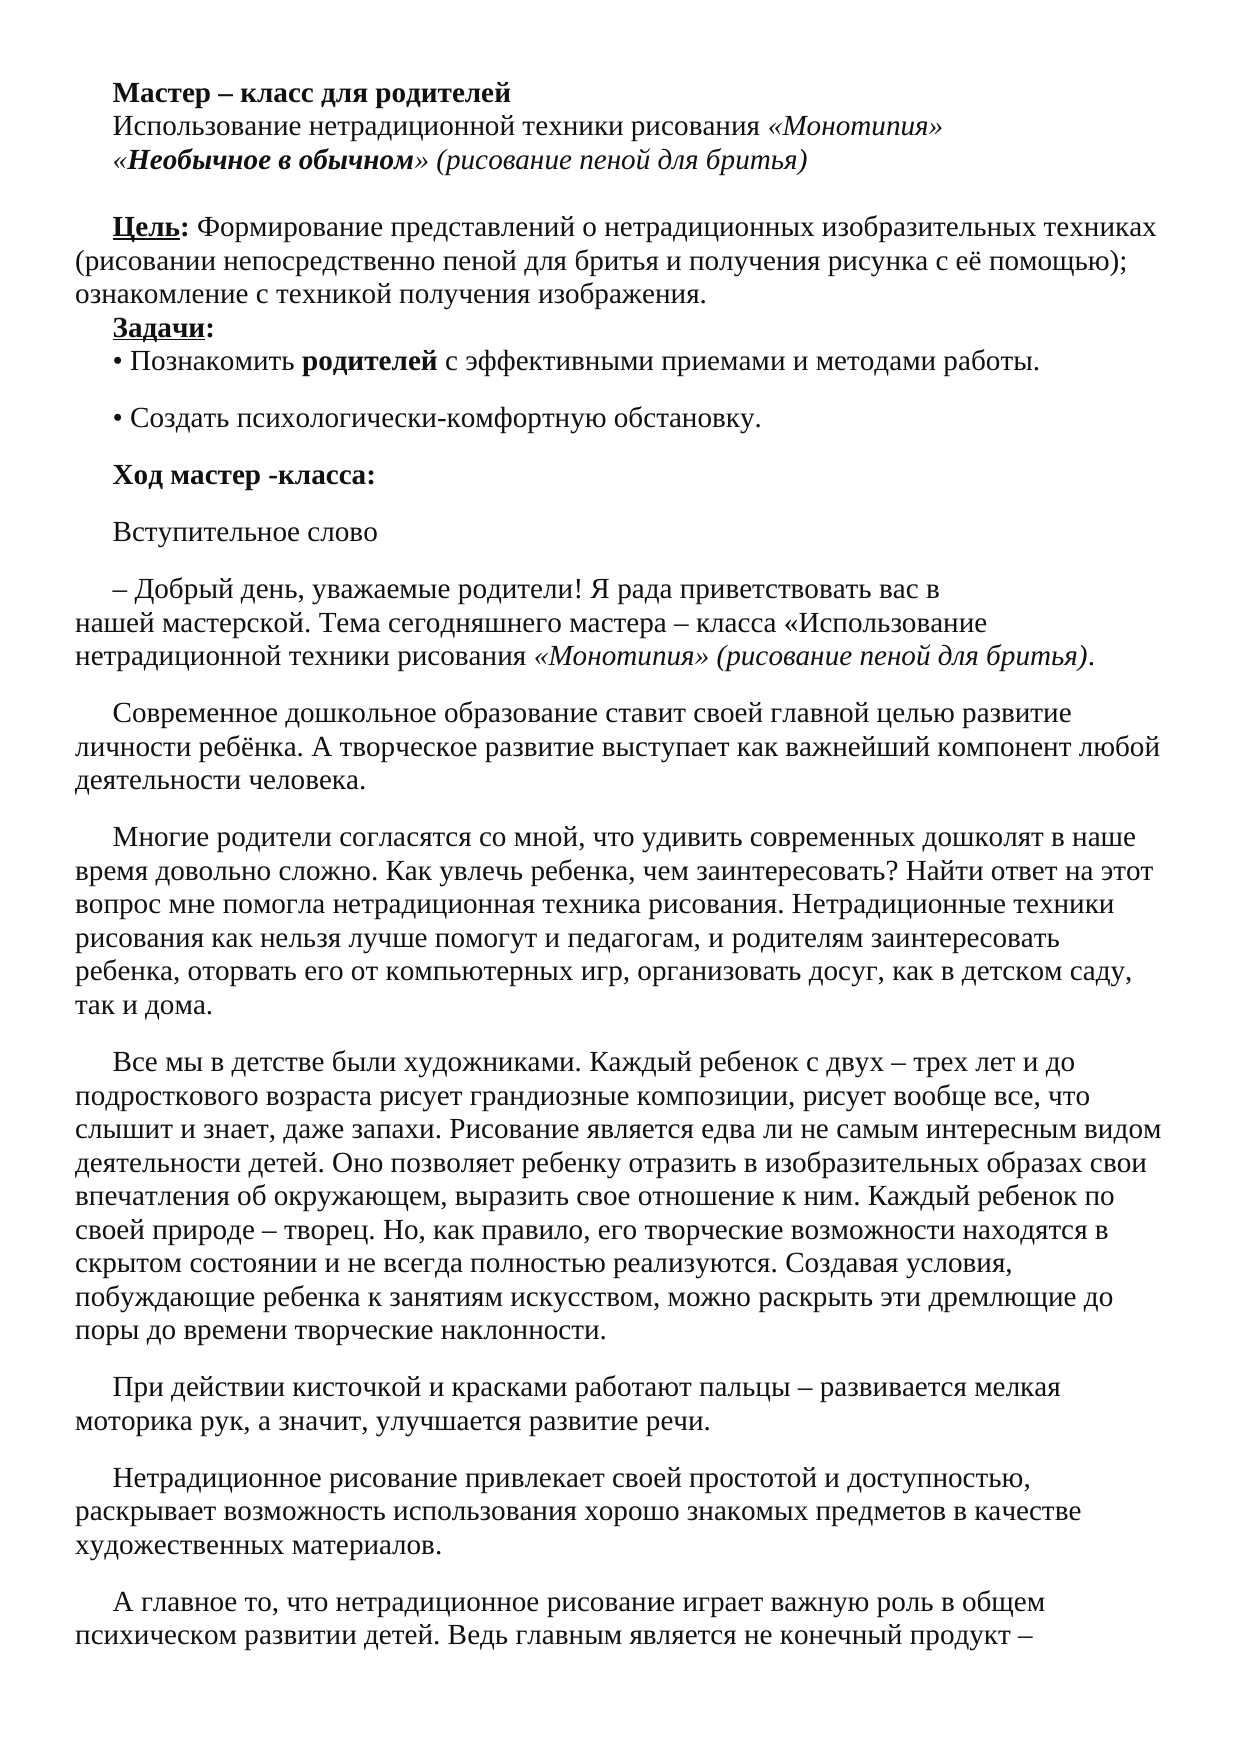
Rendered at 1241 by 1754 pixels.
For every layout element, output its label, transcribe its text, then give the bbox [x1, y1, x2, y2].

text • Создать психологически-комфортную обстановку. [75, 400, 1165, 434]
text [75, 1584, 1165, 1651]
text Задачи: [75, 310, 1165, 343]
text Современное дошкольное образование ставит своей главной целью развитие личности ребёнка. А творческое развитие выступает как важнейший компонент любой деятельности человека. [75, 695, 1165, 796]
text • Познакомить родителей с эффективными приемами и методами работы. [75, 343, 1165, 377]
text Многие родители согласятся со мной, что удивить современных дошколят в наше время довольно сложно. Как увлечь ребенка, чем заинтересовать? Найти ответ на этот вопрос мне помогла нетрадиционная техника рисования. Нетрадиционные техники рисования как нельзя лучше помогут и педагогам, и родителям заинтересовать ребенка, оторвать его от компьютерных игр, организовать досуг, как в детском саду, так и дома. [75, 819, 1165, 1021]
text – Добрый день, уважаемые родители! Я рада приветствовать вас в нашей мастерской. Тема сегодняшнего мастера – класса «Использование нетрадиционной техники рисования «Монотипия» (рисование пеной для бритья). [75, 571, 1165, 672]
text Нетрадиционное рисование привлекает своей простотой и доступностью, раскрывает возможность использования хорошо знакомых предметов в качестве художественных материалов. [75, 1460, 1165, 1561]
text Использование нетрадиционной техники рисования «Монотипия» [75, 108, 1165, 142]
text Все мы в детстве были художниками. Каждый ребенок с двух – трех лет и до подросткового возраста рисует грандиозные композиции, рисует вообще все, что слышит и знает, даже запахи. Рисование является едва ли не самым интересным видом деятельности детей. Оно позволяет ребенку отразить в изобразительных образах свои впечатления об окружающем, выразить свое отношение к ним. Каждый ребенок по своей природе – творец. Но, как правило, его творческие возможности находятся в скрытом состоянии и не всегда полностью реализуются. Создавая условия, побуждающие ребенка к занятиям искусством, можно раскрыть эти дремлющие до поры до времени творческие наклонности. [75, 1044, 1165, 1346]
text «Необычное в обычном» (рисование пеной для бритья) [75, 142, 1165, 176]
text При действии кисточкой и красками работают пальцы – развивается мелкая моторика рук, а значит, улучшается развитие речи. [75, 1369, 1165, 1436]
text Вступительное слово [75, 514, 1165, 548]
text Ход мастер -класса: [75, 457, 1165, 491]
text Цель: Формирование представлений о нетрадиционных изобразительных техниках (рисовании непосредственно пеной для бритья и получения рисунка с её помощью); ознакомление с техникой получения изображения. [75, 209, 1165, 310]
text Мастер – класс для родителей [75, 75, 1165, 108]
